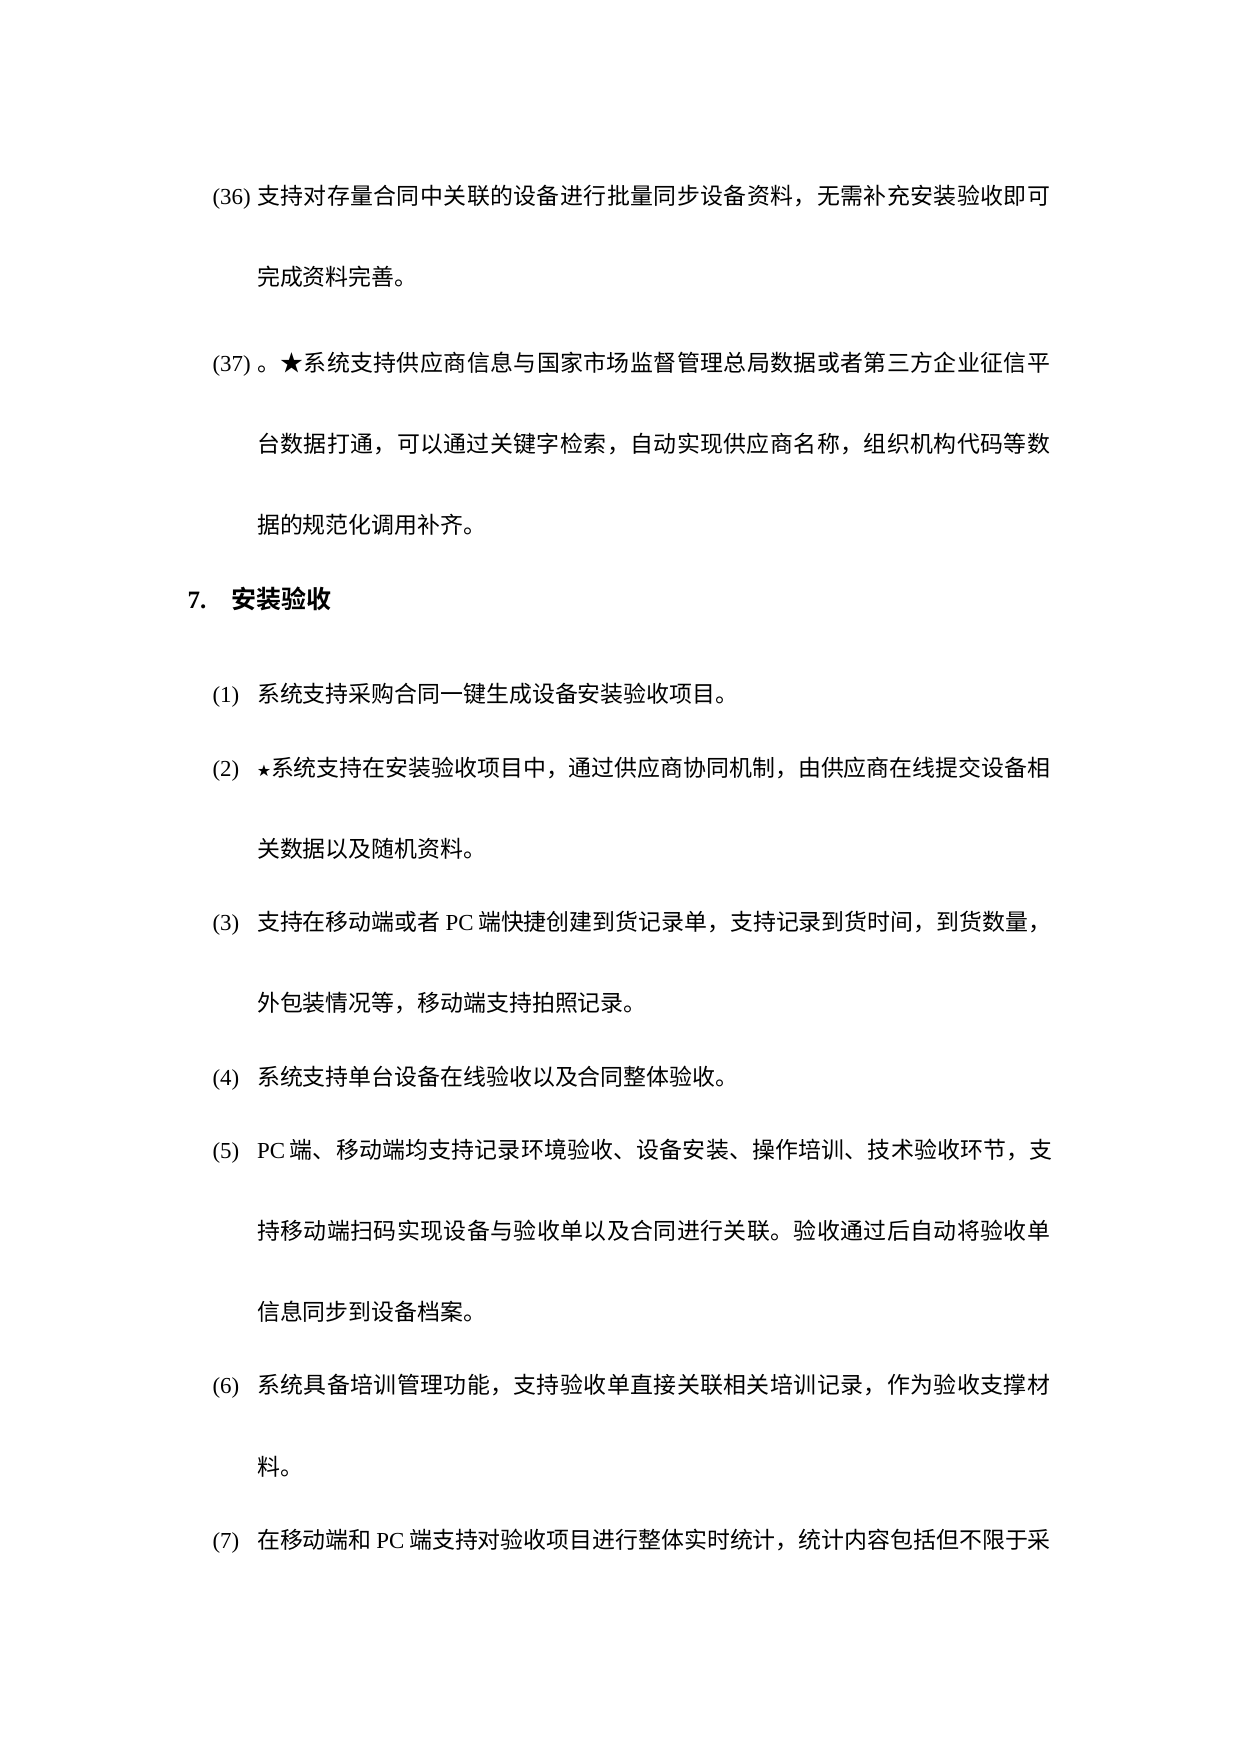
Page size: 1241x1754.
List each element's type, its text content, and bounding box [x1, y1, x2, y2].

list 系统支持单台设备在线验收以及合同整体验收。 [212, 1042, 1053, 1107]
list 安装验收 [144, 565, 1053, 630]
list 支持在移动端或者PC端快捷创建到货记录单，支持记录到货时间，到货数量，外包装情况等，移动端支持拍照记录。 [212, 888, 1053, 1034]
list 系统支持采购合同一键生成设备安装验收项目。 [212, 660, 1053, 725]
list 支持对存量合同中关联的设备进行批量同步设备资料，无需补充安装验收即可完成资料完善。 [212, 162, 1053, 308]
list ★系统支持在安装验收项目中，通过供应商协同机制，由供应商在线提交设备相关数据以及随机资料。 [212, 733, 1053, 880]
list 系统具备培训管理功能，支持验收单直接关联相关培训记录，作为验收支撑材料。 [212, 1351, 1053, 1498]
list PC端、移动端均支持记录环境验收、设备安装、操作培训、技术验收环节，支持移动端扫码实现设备与验收单以及合同进行关联。验收通过后自动将验收单信息同步到设备档案。 [212, 1116, 1053, 1343]
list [212, 1506, 1053, 1571]
list 。★系统支持供应商信息与国家市场监督管理总局数据或者第三方企业征信平台数据打通，可以通过关键字检索，自动实现供应商名称，组织机构代码等数据的规范化调用补齐。 [212, 329, 1053, 556]
